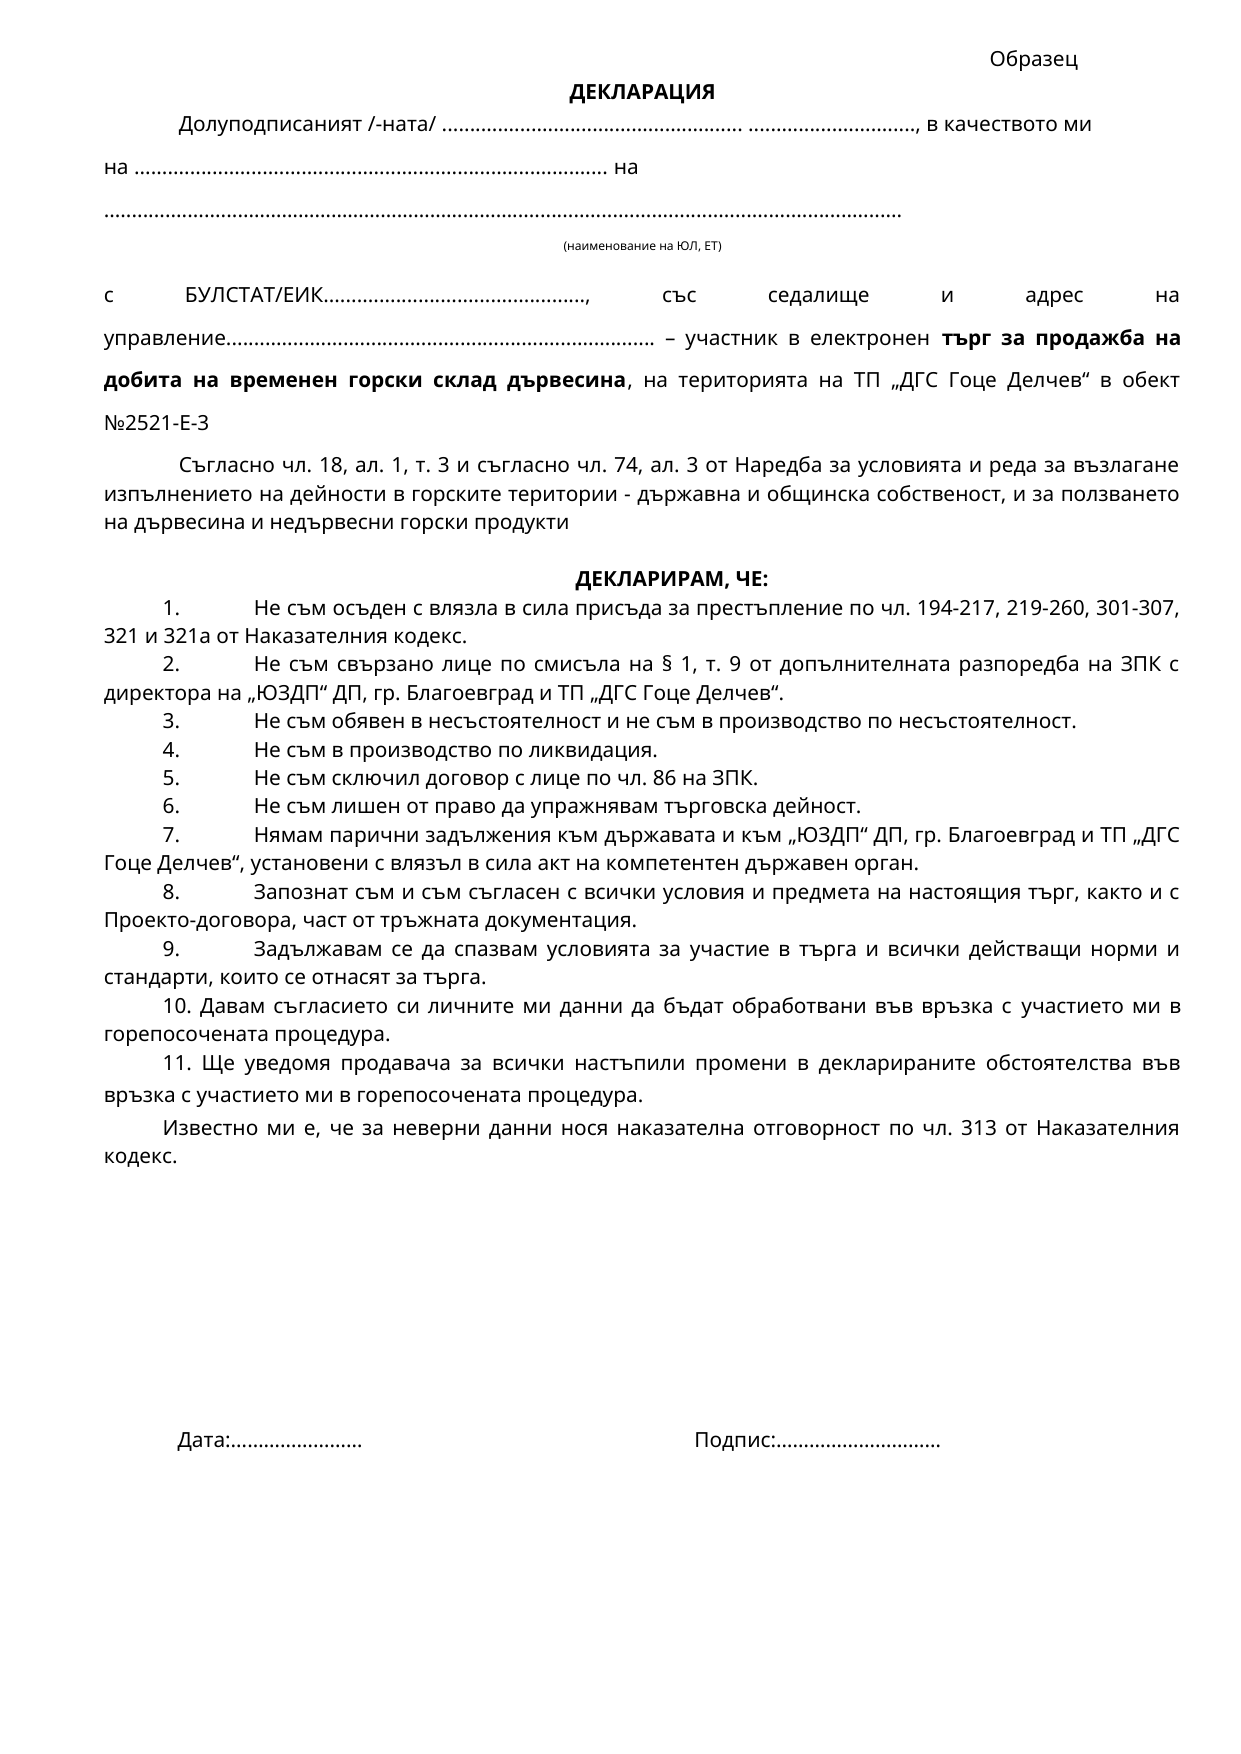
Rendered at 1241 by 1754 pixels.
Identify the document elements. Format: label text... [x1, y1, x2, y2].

text ..........................…………………………………………...................................................................... [103, 195, 1181, 223]
list Не съм обявен в несъстоятелност и не съм в производство по несъстоятелност. [103, 706, 1181, 735]
list Не съм осъден с влязла в сила присъда за престъпление по чл. 194-217, 219-260, 301-307, 321 и 321а от Наказателния кодекс. [103, 593, 1181, 649]
text (наименование на ЮЛ, ЕТ) [103, 237, 1181, 266]
text 10. Давам съгласието си личните ми данни да бъдат обработвани във връзка с участието ми в горепосочената процедура. [103, 991, 1181, 1048]
text Известно ми е, че за неверни данни нося наказателна отговорност по чл. 313 от Наказателния кодекс. [103, 1113, 1181, 1170]
text Образец [103, 44, 1181, 73]
list Не съм лишен от право да упражнявам търговска дейност. [103, 792, 1181, 820]
text 11. Ще уведомя продавача за всички настъпили промени в декларираните обстоятелства във връзка с участието ми в горепосочената процедура. [103, 1048, 1181, 1109]
text Съгласно чл. 18, ал. 1, т. 3 и съгласно чл. 74, ал. 3 от Наредба за условията и реда за възлагане изпълнението на дейности в горските територии - държавна и общинска собственост, и за ползването на дървесина и недървесни горски продукти [103, 450, 1181, 536]
list Не съм свързано лице по смисъла на § 1, т. 9 от допълнителната разпоредба на ЗПК с директора на „ЮЗДП“ ДП, гр. Благоевград и ТП „ДГС Гоце Делчев“. [103, 649, 1181, 706]
text ДЕКЛАРИРАМ, ЧЕ: [103, 564, 1181, 593]
list Не съм в производство по ликвидация. [103, 735, 1181, 763]
list Задължавам се да спазвам условията за участие в търга и всички действащи норми и стандарти, които се отнасят за търга. [103, 934, 1181, 991]
text Долуподписаният /-ната/ ...................................................... .............................., в качеството ми на ..................................................................................... на [103, 109, 1181, 181]
list Нямам парични задължения към държавата и към „ЮЗДП“ ДП, гр. Благоевград и ТП „ДГС Гоце Делчев“, установени с влязъл в сила акт на компетентен държавен орган. [103, 820, 1181, 877]
list Запознат съм и съм съгласен с всички условия и предмета на настоящия търг, както и с Проекто-договора, част от тръжната документация. [103, 877, 1181, 934]
text Дата:…………………… Подпис:………………………… [103, 1426, 1181, 1454]
list Не съм сключил договор с лице по чл. 86 на ЗПК. [103, 763, 1181, 792]
text с БУЛСТАТ/ЕИК..............................................., със седалище и адрес на управление............................................................................. – участник в електронен търг за продажба на добита на временен горски склад дървесина, на територията на ТП „ДГС Гоце Делчев“ в обект №2521-Е-3 [103, 280, 1181, 436]
text ДЕКЛАРАЦИЯ [103, 77, 1181, 105]
